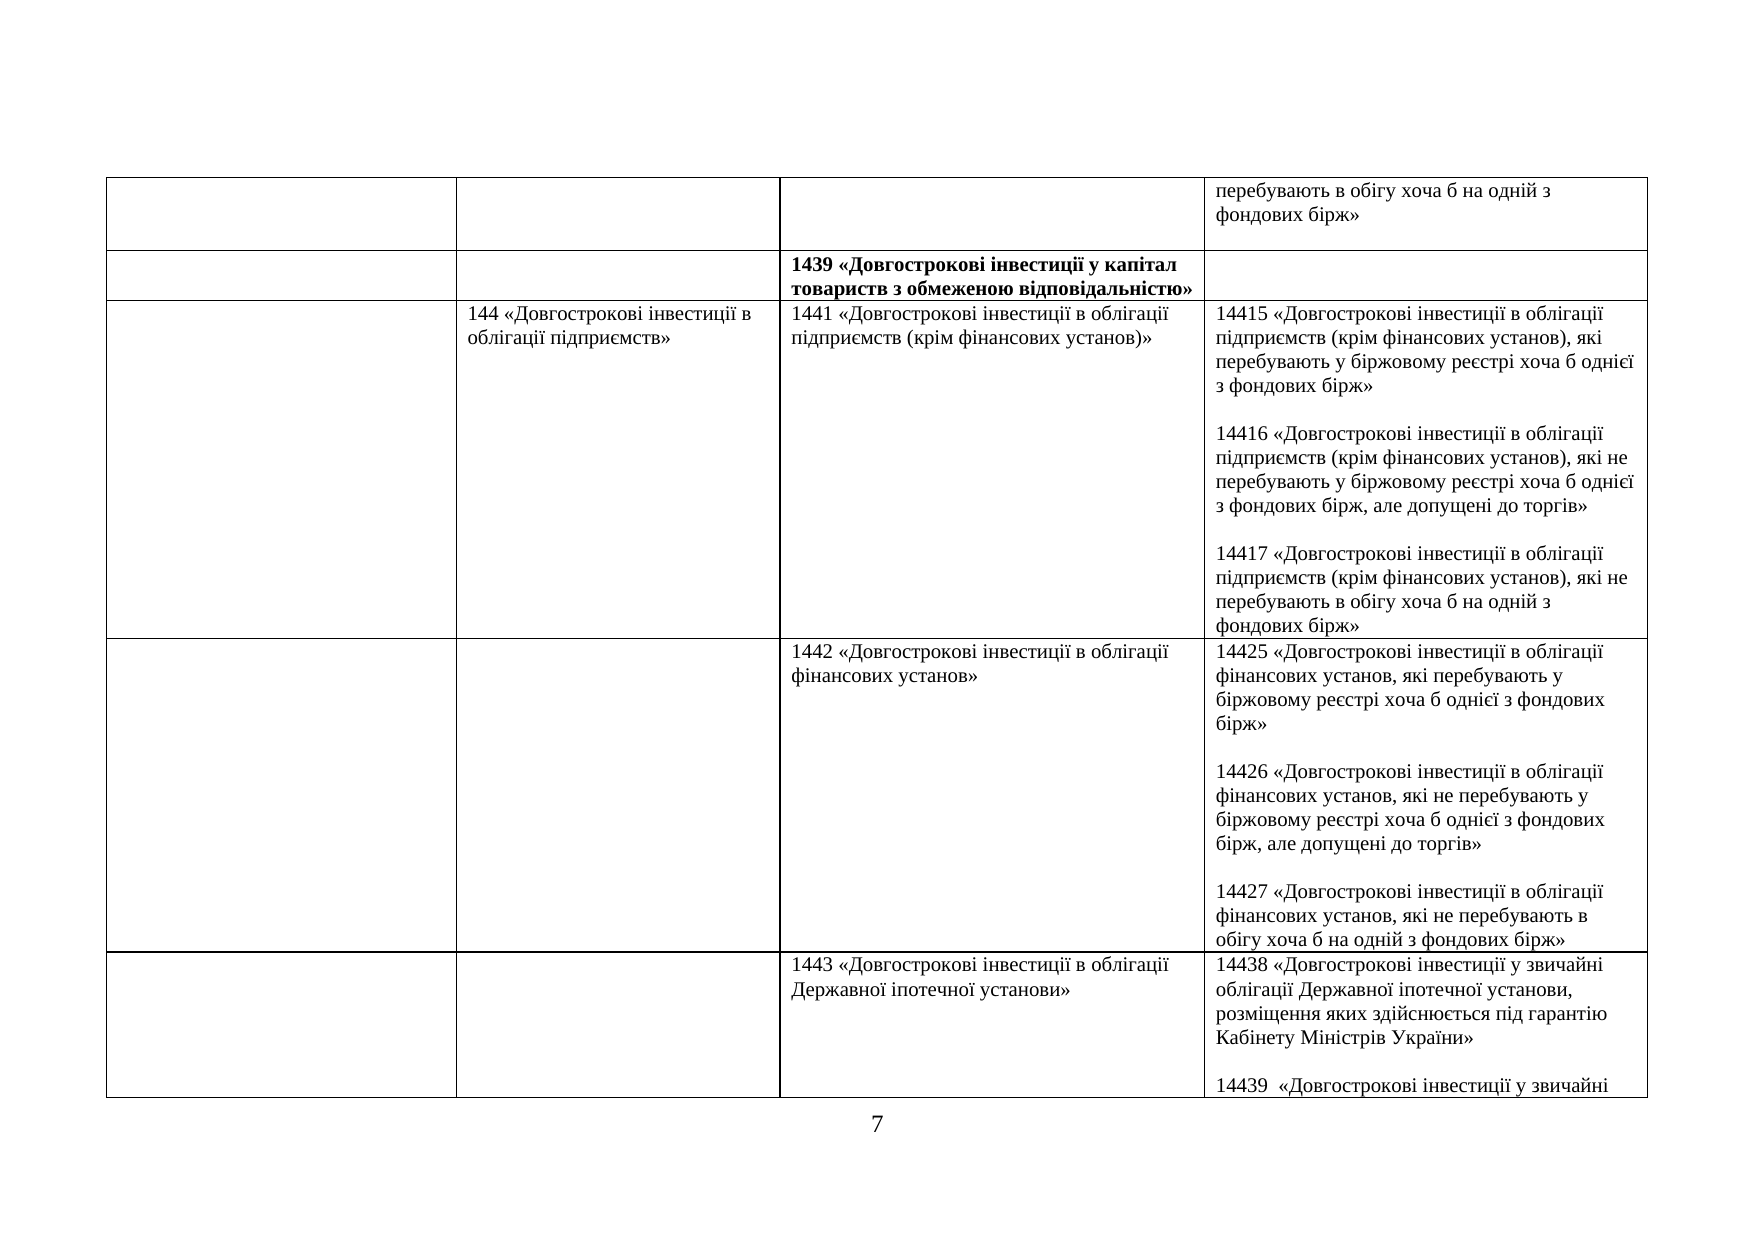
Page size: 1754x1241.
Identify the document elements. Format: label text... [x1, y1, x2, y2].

table_cell [1205, 251, 1647, 299]
table_cell 1441 «Довгострокові інвестиції в облігації підприємств (крім фінансових установ)» [781, 301, 1204, 637]
table_cell [457, 639, 779, 951]
table_cell 1442 «Довгострокові інвестиції в облігації фінансових установ» [781, 639, 1204, 951]
table_cell 14425 «Довгострокові інвестиції в облігації фінансових установ, які перебувають у біржовому реєстрі хоча б однієї з фондових бірж» 14426 «Довгострокові інвестиції в облігації фінансових установ, які не перебувають у біржовому реєстрі хоча б однієї з фондових бірж, але допущені до торгів» 14427 «Довгострокові інвестиції в облігації фінансових установ, які не перебувають в обігу хоча б на одній з фондових бірж» [1205, 639, 1647, 951]
table_cell [107, 178, 456, 250]
table_cell [457, 953, 779, 1097]
table_cell [457, 251, 779, 299]
table_cell 1439 «Довгострокові інвестиції у капітал товариств з обмеженою відповідальністю» [781, 251, 1204, 299]
table_cell [107, 953, 456, 1097]
table_cell [107, 251, 456, 299]
table_cell [107, 639, 456, 951]
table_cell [781, 178, 1204, 250]
table_cell [457, 178, 779, 250]
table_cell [1205, 178, 1647, 250]
table_cell 14415 «Довгострокові інвестиції в облігації підприємств (крім фінансових установ), які перебувають у біржовому реєстрі хоча б однієї з фондових бірж» 14416 «Довгострокові інвестиції в облігації підприємств (крім фінансових установ), які не перебувають у біржовому реєстрі хоча б однієї з фондових бірж, але допущені до торгів» 14417 «Довгострокові інвестиції в облігації підприємств (крім фінансових установ), які не перебувають в обігу хоча б на одній з фондових бірж» [1205, 301, 1647, 637]
table_cell [107, 301, 456, 637]
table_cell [1205, 953, 1647, 1097]
table_cell 144 «Довгострокові інвестиції в облігації підприємств» [457, 301, 779, 637]
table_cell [781, 953, 1204, 1097]
